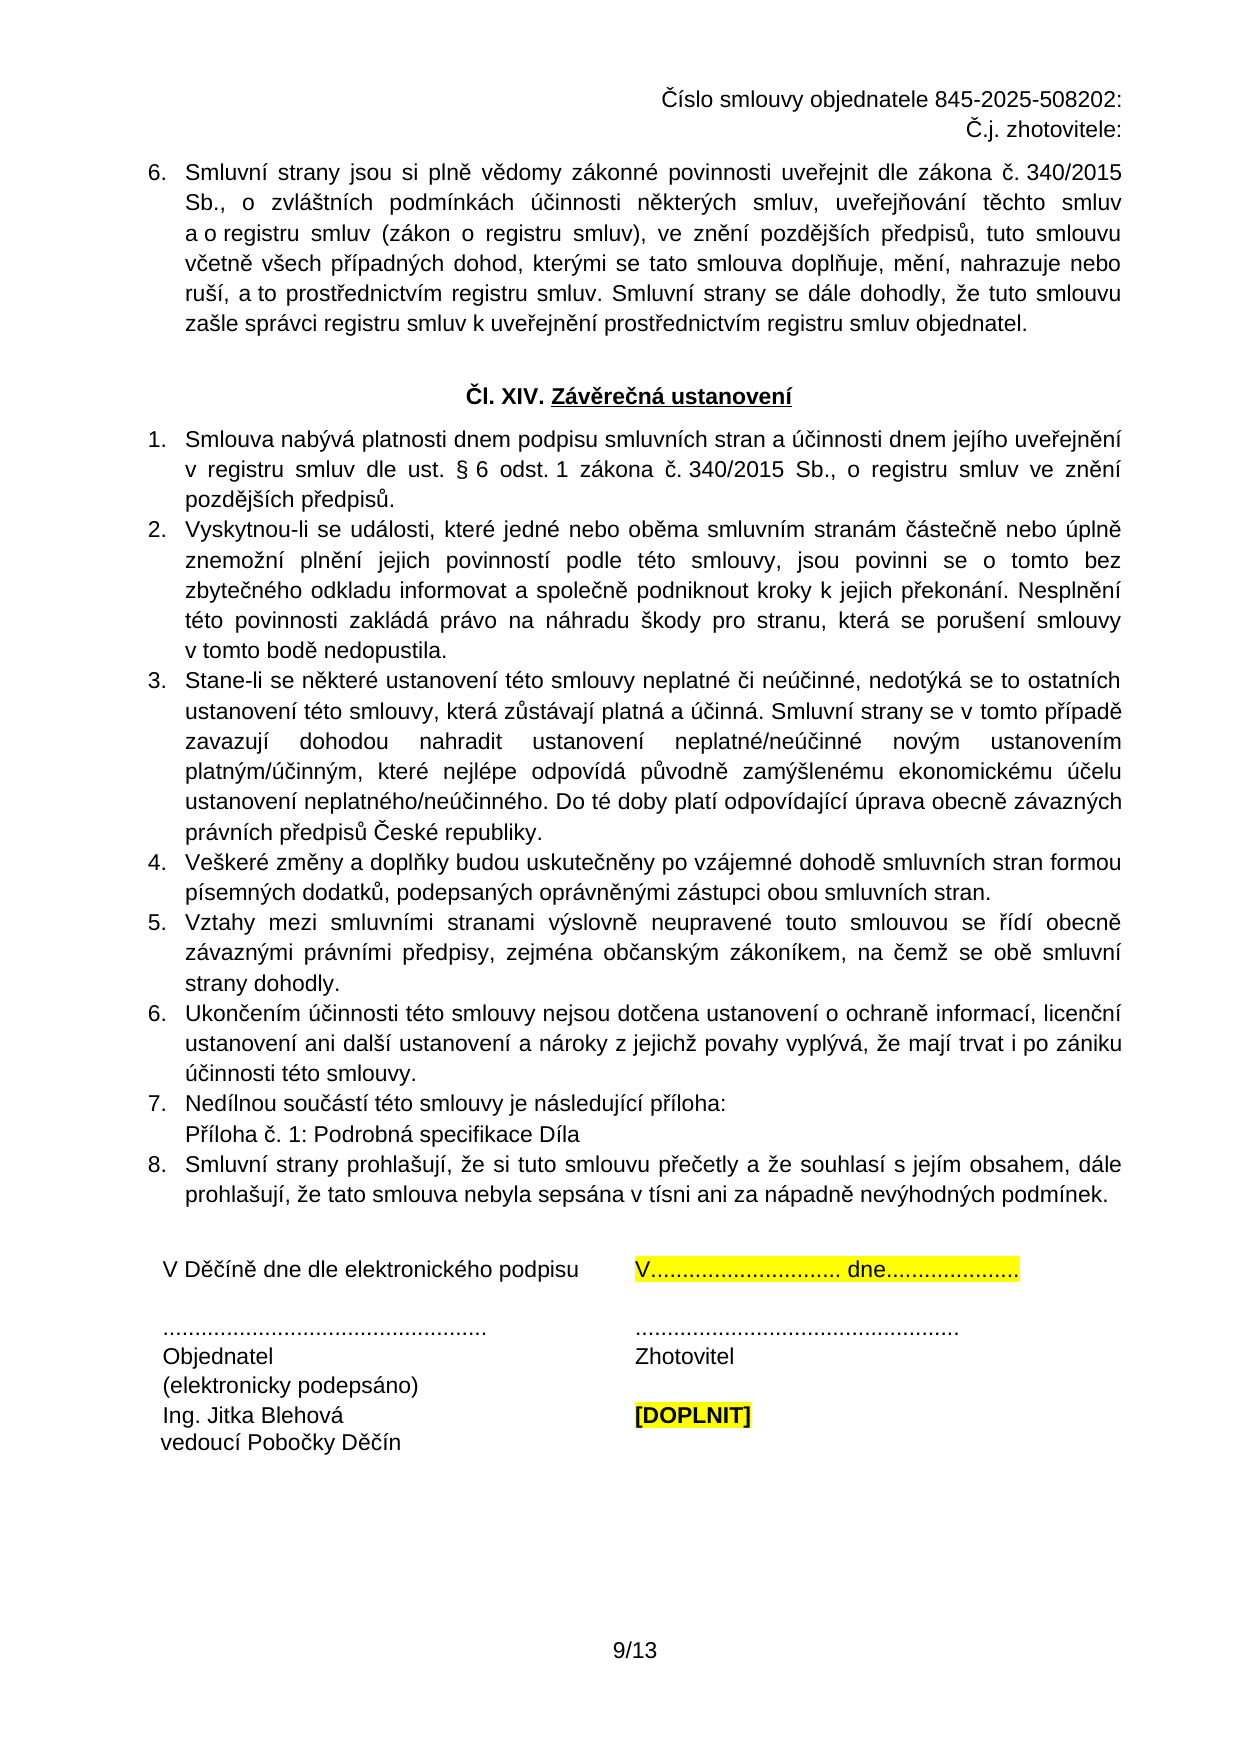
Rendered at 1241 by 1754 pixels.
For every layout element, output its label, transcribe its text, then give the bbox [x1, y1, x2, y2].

list Stane-li se některé ustanovení této smlouvy neplatné či neúčinné, nedotýká se to ostatních ustanovení této smlouvy, která zůstávají platná a účinná. Smluvní strany se v tomto případě zavazují dohodou nahradit ustanovení neplatné/neúčinné novým ustanovením platným/účinným, které nejlépe odpovídá původně zamýšlenému ekonomickému účelu ustanovení neplatného/neúčinného. Do té doby platí odpovídající úprava obecně závazných právních předpisů České republiky. [148, 667, 1122, 845]
list Ukončením účinnosti této smlouvy nejsou dotčena ustanovení o ochraně informací, licenční ustanovení ani další ustanovení a nároky z jejichž povahy vyplývá, že mají trvat i po zániku účinnosti této smlouvy. [148, 1000, 1122, 1087]
text (elektronicky podepsáno) [148, 1371, 1122, 1400]
list Smluvní strany jsou si plně vědomy zákonné povinnosti uveřejnit dle zákona č. 340/2015 Sb., o zvláštních podmínkách účinnosti některých smluv, uveřejňování těchto smluv a o registru smluv (zákon o registru smluv), ve znění pozdějších předpisů, tuto smlouvu včetně všech případných dohod, kterými se tato smlouva doplňuje, mění, nahrazuje nebo ruší, a to prostřednictvím registru smluv. Smluvní strany se dále dohodly, že tuto smlouvu zašle správci registru smluv k uveřejnění prostřednictvím registru smluv objednatel. [148, 159, 1122, 337]
list Veškeré změny a doplňky budou uskutečněny po vzájemné dohodě smluvních stran formou písemných dodatků, podepsaných oprávněnými zástupci obou smluvních stran. [148, 849, 1122, 905]
list Vyskytnou-li se události, které jedné nebo oběma smluvním stranám částečně nebo úplně znemožní plnění jejich povinností podle této smlouvy, jsou povinni se o tomto bez zbytečného odkladu informovat a společně podniknout kroky k jejich překonání. Nesplnění této povinnosti zakládá právo na náhradu škody pro stranu, která se porušení smlouvy v tomto bodě nedopustila. [148, 516, 1122, 664]
list Smluvní strany prohlašují, že si tuto smlouvu přečetly a že souhlasí s jejím obsahem, dále prohlašují, že tato smlouva nebyla sepsána v tísni ani za nápadně nevýhodných podmínek. [148, 1151, 1122, 1207]
text Příloha č. 1: Podrobná specifikace Díla [185, 1121, 1122, 1147]
text Závěrečná ustanovení [148, 383, 1122, 409]
text ................................................... ................................................... [148, 1312, 1122, 1341]
text vedoucí Pobočky Děčín [148, 1429, 1122, 1455]
list Vztahy mezi smluvními stranami výslovně neupravené touto smlouvou se řídí obecně závaznými právními předpisy, zejména občanským zákoníkem, na čemž se obě smluvní strany dohodly. [148, 909, 1122, 996]
list Smlouva nabývá platnosti dnem podpisu smluvních stran a účinnosti dnem jejího uveřejnění v registru smluv dle ust. § 6 odst. 1 zákona č. 340/2015 Sb., o registru smluv ve znění pozdějších předpisů. [148, 426, 1122, 513]
text Ing. Jitka Blehová [DOPLNIT] [148, 1400, 1122, 1429]
list Nedílnou součástí této smlouvy je následující příloha: [148, 1090, 1122, 1117]
text Objednatel Zhotovitel [148, 1341, 1122, 1371]
text V Děčíně dne dle elektronického podpisu V.............................. dne..................... [148, 1254, 1122, 1283]
